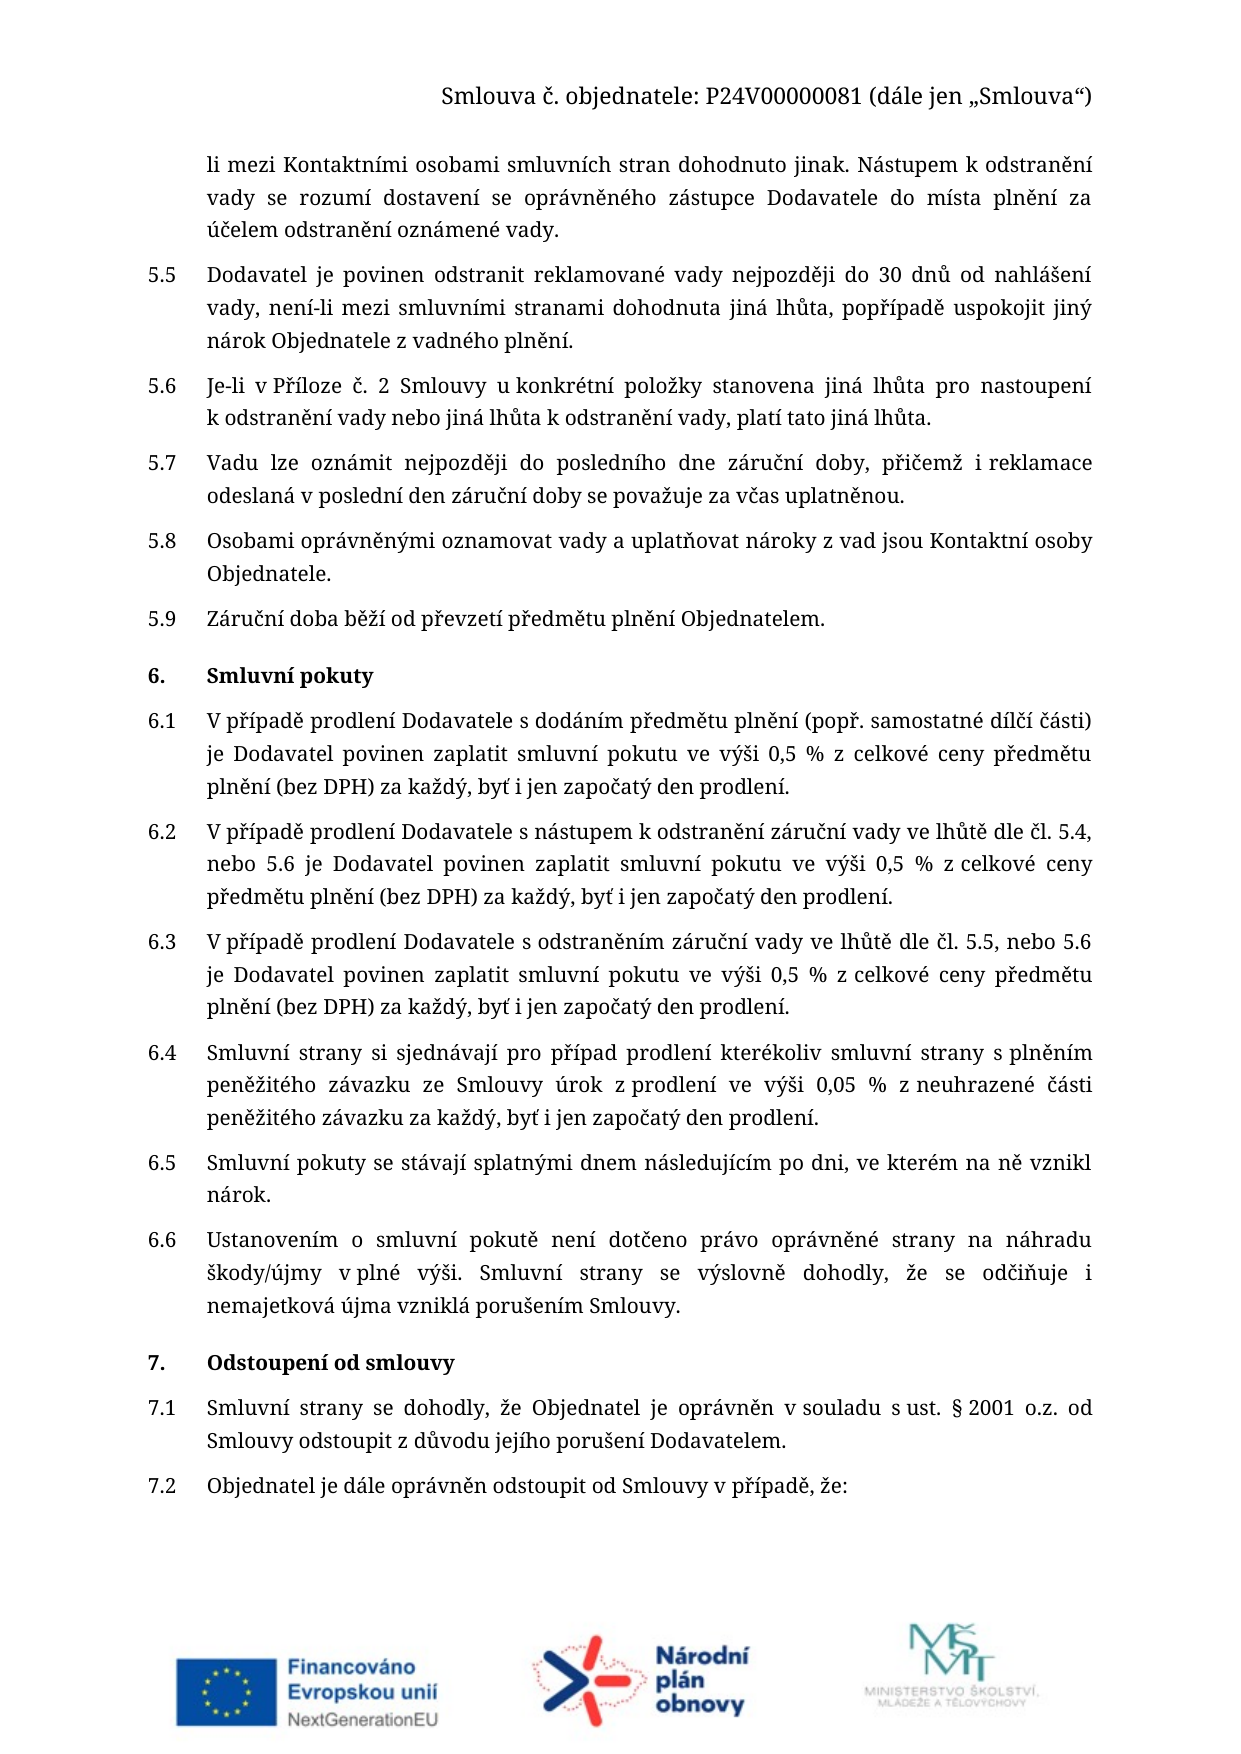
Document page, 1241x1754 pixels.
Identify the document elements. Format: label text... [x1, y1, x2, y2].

list V případě prodlení Dodavatele s nástupem k odstranění záruční vady ve lhůtě dle čl. 5.4, nebo 5.6 je Dodavatel povinen zaplatit smluvní pokutu ve výši 0,5 % z celkové ceny předmětu plnění (bez DPH) za každý, byť i jen započatý den prodlení. [148, 817, 1093, 911]
list V případě prodlení Dodavatele s dodáním předmětu plnění (popř. samostatné dílčí části) je Dodavatel povinen zaplatit smluvní pokutu ve výši 0,5 % z celkové ceny předmětu plnění (bez DPH) za každý, byť i jen započatý den prodlení. [148, 707, 1093, 800]
list Smluvní strany se dohodly, že Objednatel je oprávněn v souladu s ust. § 2001 o.z. od Smlouvy odstoupit z důvodu jejího porušení Dodavatelem. [148, 1393, 1093, 1454]
list Smluvní pokuty [148, 662, 1093, 690]
list Je-li v Příloze č. 2 Smlouvy u konkrétní položky stanovena jiná lhůta pro nastoupení k odstranění vady nebo jiná lhůta k odstranění vady, platí tato jiná lhůta. [148, 371, 1093, 432]
list V případě prodlení Dodavatele s odstraněním záruční vady ve lhůtě dle čl. 5.5, nebo 5.6 je Dodavatel povinen zaplatit smluvní pokutu ve výši 0,5 % z celkové ceny předmětu plnění (bez DPH) za každý, byť i jen započatý den prodlení. [148, 927, 1093, 1021]
list Odstoupení od smlouvy [148, 1348, 1093, 1377]
list Osobami oprávněnými oznamovat vady a uplatňovat nároky z vad jsou Kontaktní osoby Objednatele. [148, 526, 1093, 587]
list Smluvní pokuty se stávají splatnými dnem následujícím po dni, ve kterém na ně vznikl nárok. [148, 1148, 1093, 1209]
list Dodavatel je povinen odstranit reklamované vady nejpozději do 30 dnů od nahlášení vady, není-li mezi smluvními stranami dohodnuta jiná lhůta, popřípadě uspokojit jiný nárok Objednatele z vadného plnění. [148, 261, 1093, 354]
list Záruční doba běží od převzetí předmětu plnění Objednatelem. [148, 604, 1093, 632]
list Smluvní strany si sjednávají pro případ prodlení kterékoliv smluvní strany s plněním peněžitého závazku ze Smlouvy úrok z prodlení ve výši 0,05 % z neuhrazené části peněžitého závazku za každý, byť i jen započatý den prodlení. [148, 1038, 1093, 1131]
list Objednatel je dále oprávněn odstoupit od Smlouvy v případě, že: [148, 1471, 1093, 1500]
list Vadu lze oznámit nejpozději do posledního dne záruční doby, přičemž i reklamace odeslaná v poslední den záruční doby se považuje za včas uplatněnou. [148, 448, 1093, 509]
list Ustanovením o smluvní pokutě není dotčeno právo oprávněné strany na náhradu škody/újmy v plné výši. Smluvní strany se výslovně dohodly, že se odčiňuje i nemajetková újma vzniklá porušením Smlouvy. [148, 1226, 1093, 1319]
picture [147, 1577, 1093, 1754]
